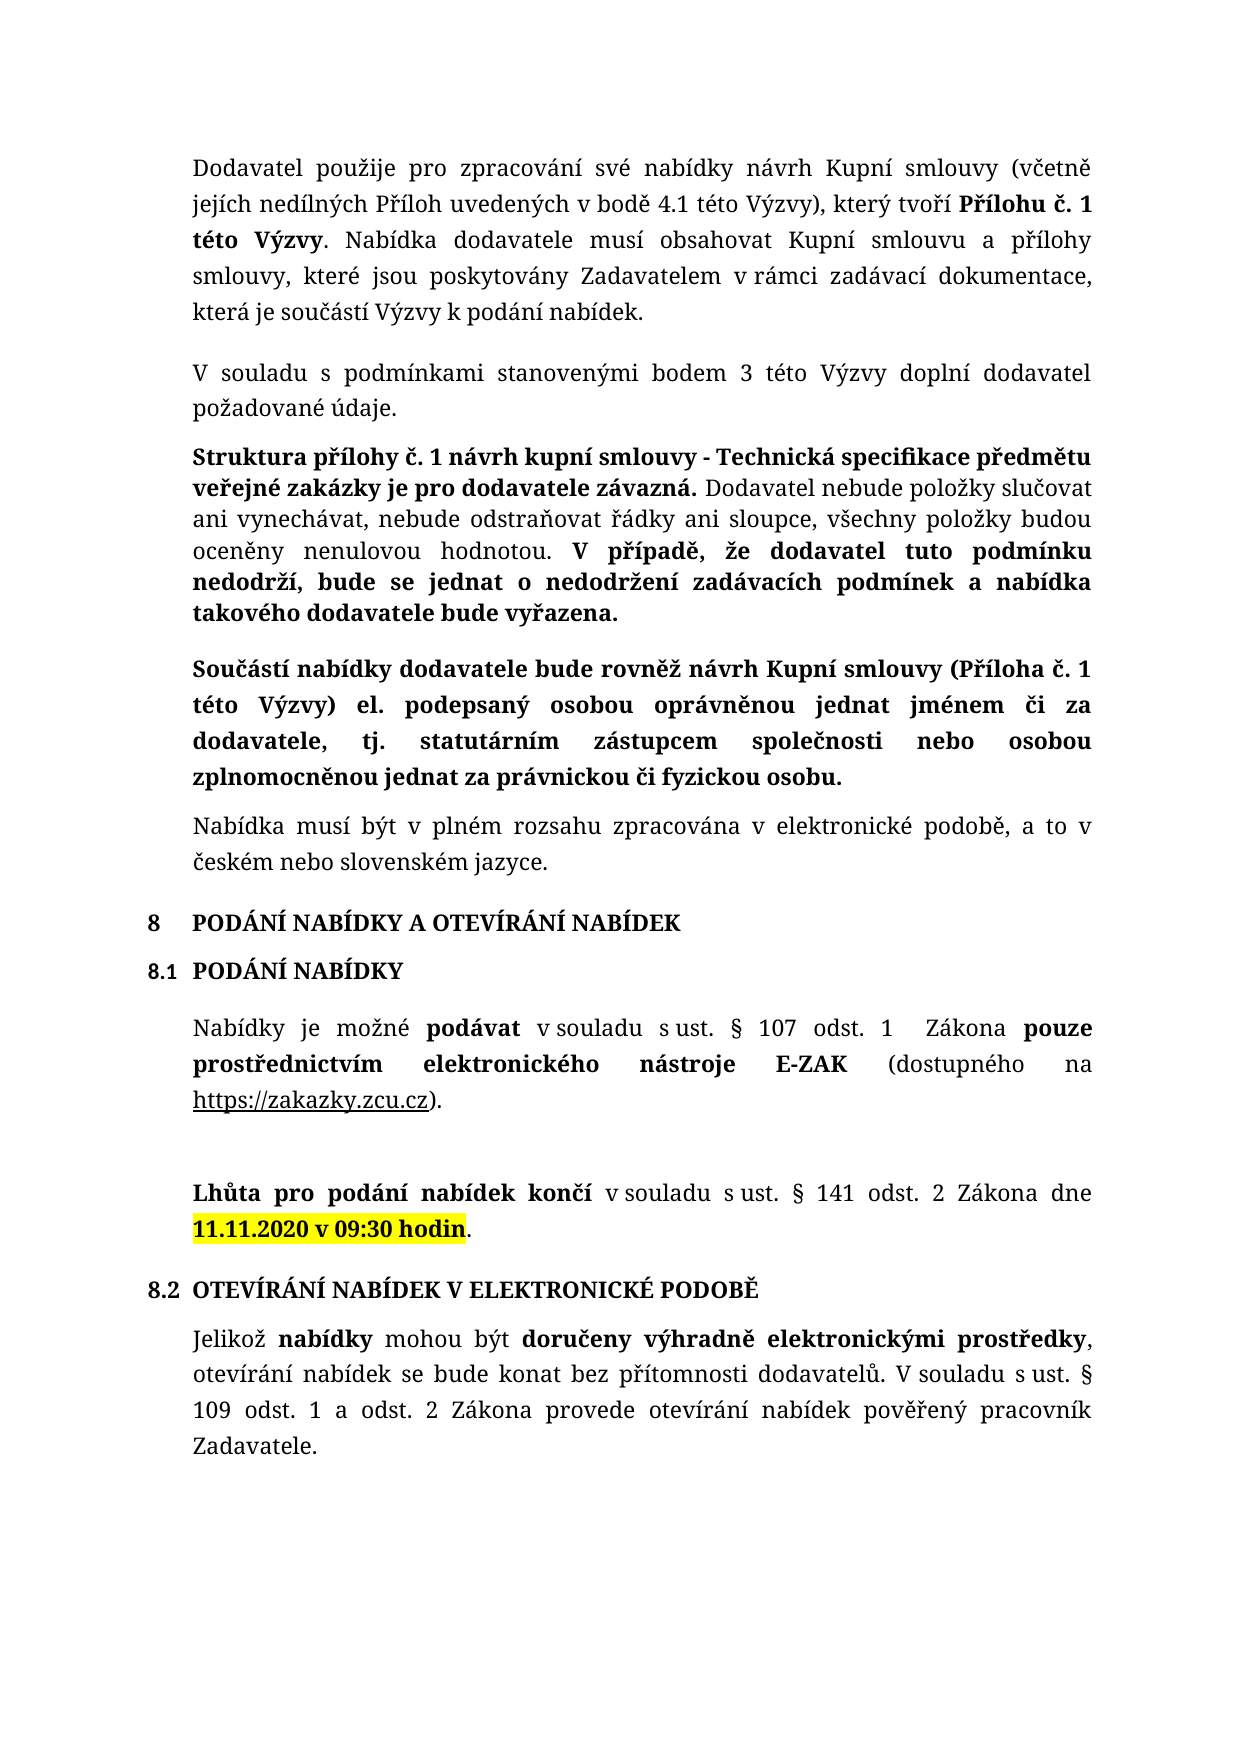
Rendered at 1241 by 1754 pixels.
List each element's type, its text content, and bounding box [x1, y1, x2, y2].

text Nabídky je možné podávat v souladu s ust. § 107 odst. 1 Zákona pouze prostřednictvím elektronického nástroje E-ZAK (dostupného na https://zakazky.zcu.cz). [193, 1012, 1093, 1115]
text 8.1 PODÁNÍ NABÍDKY [148, 955, 1093, 986]
subtitle 8.2 OTEVÍRÁNÍ NABÍDEK V ELEKTRONICKÉ PODOBĚ [148, 1274, 1093, 1305]
text Struktura přílohy č. 1 návrh kupní smlouvy - Technická specifikace předmětu veřejné zakázky je pro dodavatele závazná. Dodavatel nebude položky slučovat ani vynechávat, nebude odstraňovat řádky ani sloupce, všechny položky budou oceněny nenulovou hodnotou. V případě, že dodavatel tuto podmínku nedodrží, bude se jednat o nedodržení zadávacích podmínek a nabídka takového dodavatele bude vyřazena. [192, 441, 1093, 628]
subtitle 8 PODÁNÍ NABÍDKY A OTEVÍRÁNÍ NABÍDEK [147, 906, 1093, 938]
text Dodavatel použije pro zpracování své nabídky návrh Kupní smlouvy (včetně jejích nedílných Příloh uvedených v bodě 4.1 této Výzvy), který tvoří Přílohu č. 1 této Výzvy. Nabídka dodavatele musí obsahovat Kupní smlouvu a přílohy smlouvy, které jsou poskytovány Zadavatelem v rámci zadávací dokumentace, která je součástí Výzvy k podání nabídek. [192, 152, 1093, 327]
text Jelikož nabídky mohou být doručeny výhradně elektronickými prostředky, otevírání nabídek se bude konat bez přítomnosti dodavatelů. V souladu s ust. § 109 odst. 1 a odst. 2 Zákona provede otevírání nabídek pověřený pracovník Zadavatele. [193, 1322, 1093, 1462]
text Součástí nabídky dodavatele bude rovněž návrh Kupní smlouvy (Příloha č. 1 této Výzvy) el. podepsaný osobou oprávněnou jednat jménem či za dodavatele, tj. statutárním zástupcem společnosti nebo osobou zplnomocněnou jednat za právnickou či fyzickou osobu. [192, 653, 1093, 792]
text Lhůta pro podání nabídek končí v souladu s ust. § 141 odst. 2 Zákona dne 11.11.2020 v 09:30 hodin. [193, 1177, 1093, 1244]
text V souladu s podmínkami stanovenými bodem 3 této Výzvy doplní dodavatel požadované údaje. [192, 356, 1093, 424]
text Nabídka musí být v plném rozsahu zpracována v elektronické podobě, a to v českém nebo slovenském jazyce. [193, 809, 1093, 877]
